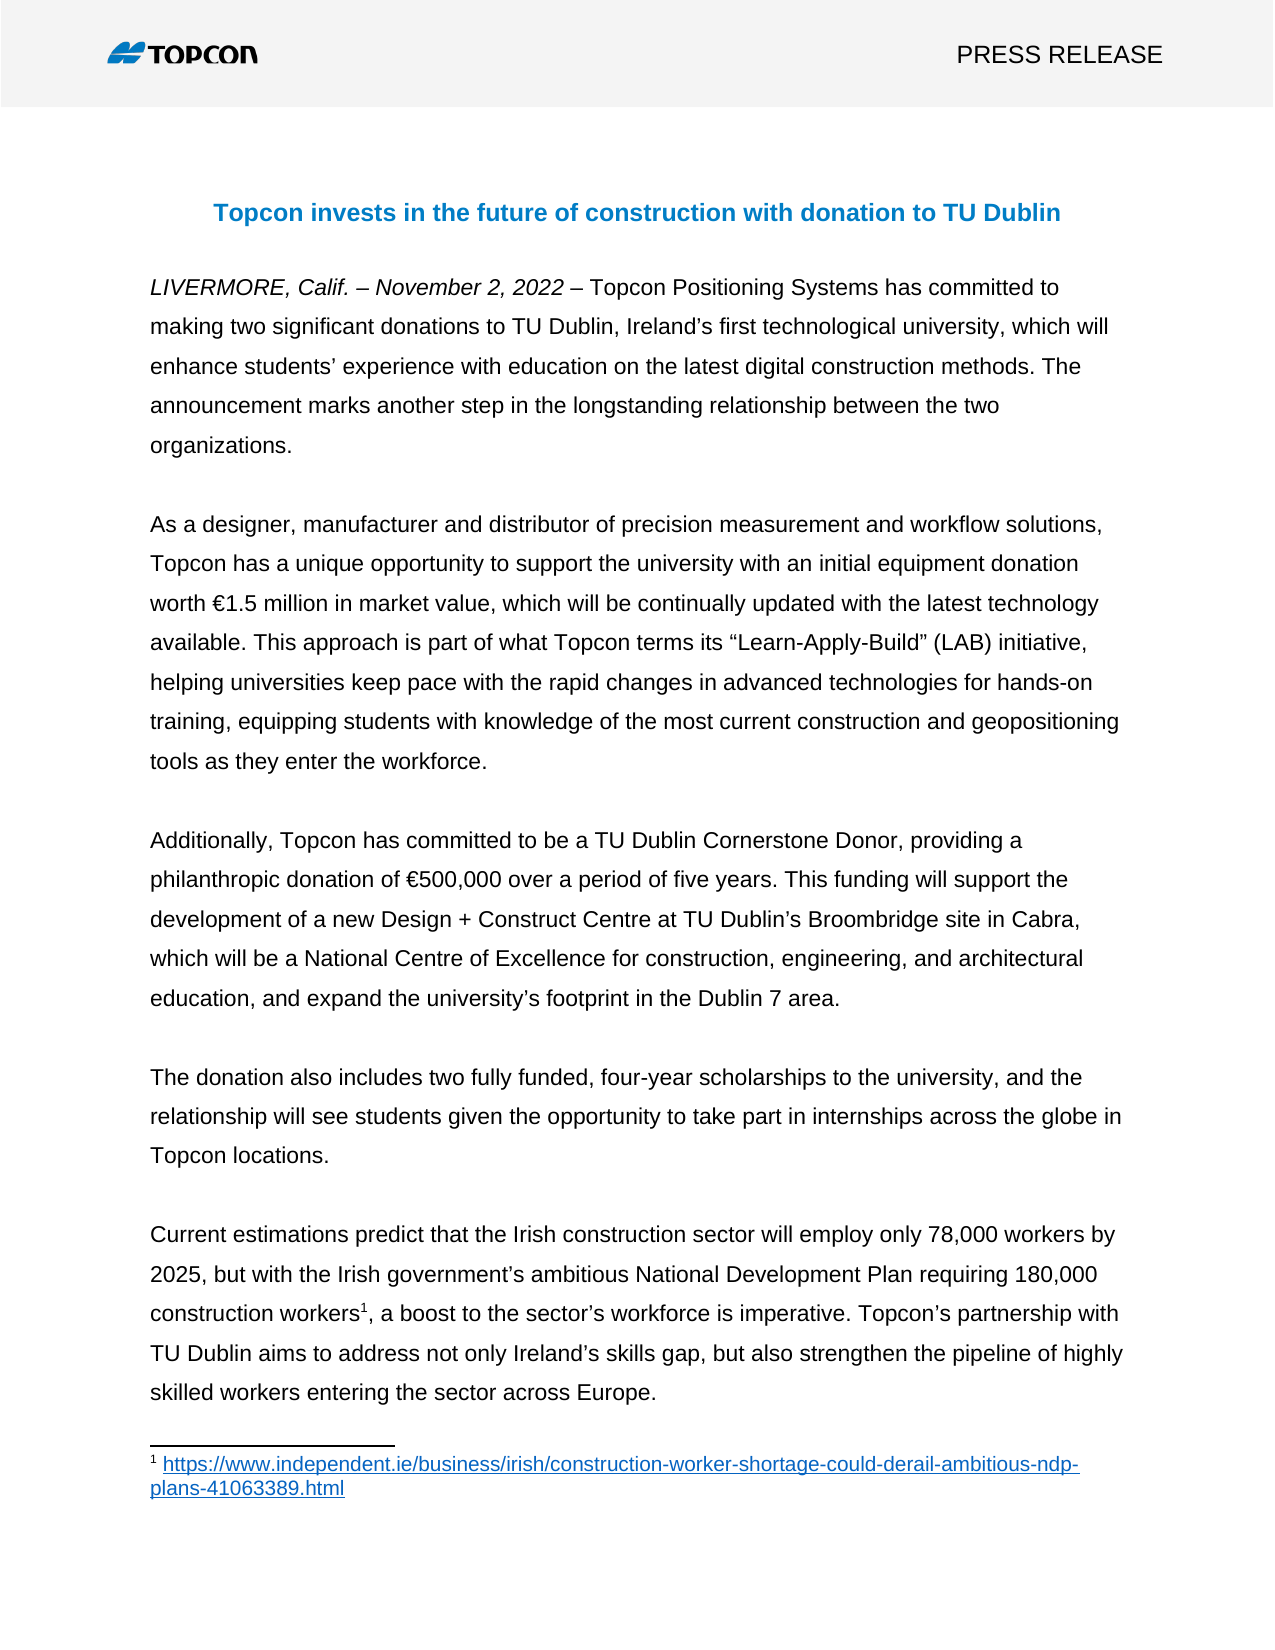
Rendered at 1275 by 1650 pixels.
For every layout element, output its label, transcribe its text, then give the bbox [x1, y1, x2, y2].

picture [107, 41, 258, 64]
text Topcon invests in the future of construction with donation to TU Dublin [150, 198, 1125, 255]
text The donation also includes two fully funded, four-year scholarships to the university, and the relationship will see students given the opportunity to take part in internships across the globe in Topcon locations. [150, 1063, 1125, 1169]
text Current estimations predict that the Irish construction sector will employ only 78,000 workers by 2025, but with the Irish government’s ambitious National Development Plan requiring 180,000 construction workers, a boost to the sector’s workforce is imperative. Topcon’s partnership with TU Dublin aims to address not only Ireland’s skills gap, but also strengthen the pipeline of highly skilled workers entering the sector across Europe. [150, 1221, 1125, 1406]
text LIVERMORE, Calif. – November 2, 2022 – Topcon Positioning Systems has committed to making two significant donations to TU Dublin, Ireland’s first technological university, which will enhance students’ experience with education on the latest digital construction methods. The announcement marks another step in the longstanding relationship between the two organizations. [150, 274, 1125, 458]
text As a designer, manufacturer and distributor of precision measurement and workflow solutions, Topcon has a unique opportunity to support the university with an initial equipment donation worth €1.5 million in market value, which will be continually updated with the latest technology available. This approach is part of what Topcon terms its “Learn-Apply-Build” (LAB) initiative, helping universities keep pace with the rapid changes in advanced technologies for hands-on training, equipping students with knowledge of the most current construction and geopositioning tools as they enter the workforce. [150, 511, 1125, 774]
text Additionally, Topcon has committed to be a TU Dublin Cornerstone Donor, providing a philanthropic donation of €500,000 over a period of five years. This funding will support the development of a new Design + Construct Centre at TU Dublin’s Broombridge site in Cabra, which will be a National Centre of Excellence for construction, engineering, and architectural education, and expand the university’s footprint in the Dublin 7 area. [150, 827, 1125, 1011]
